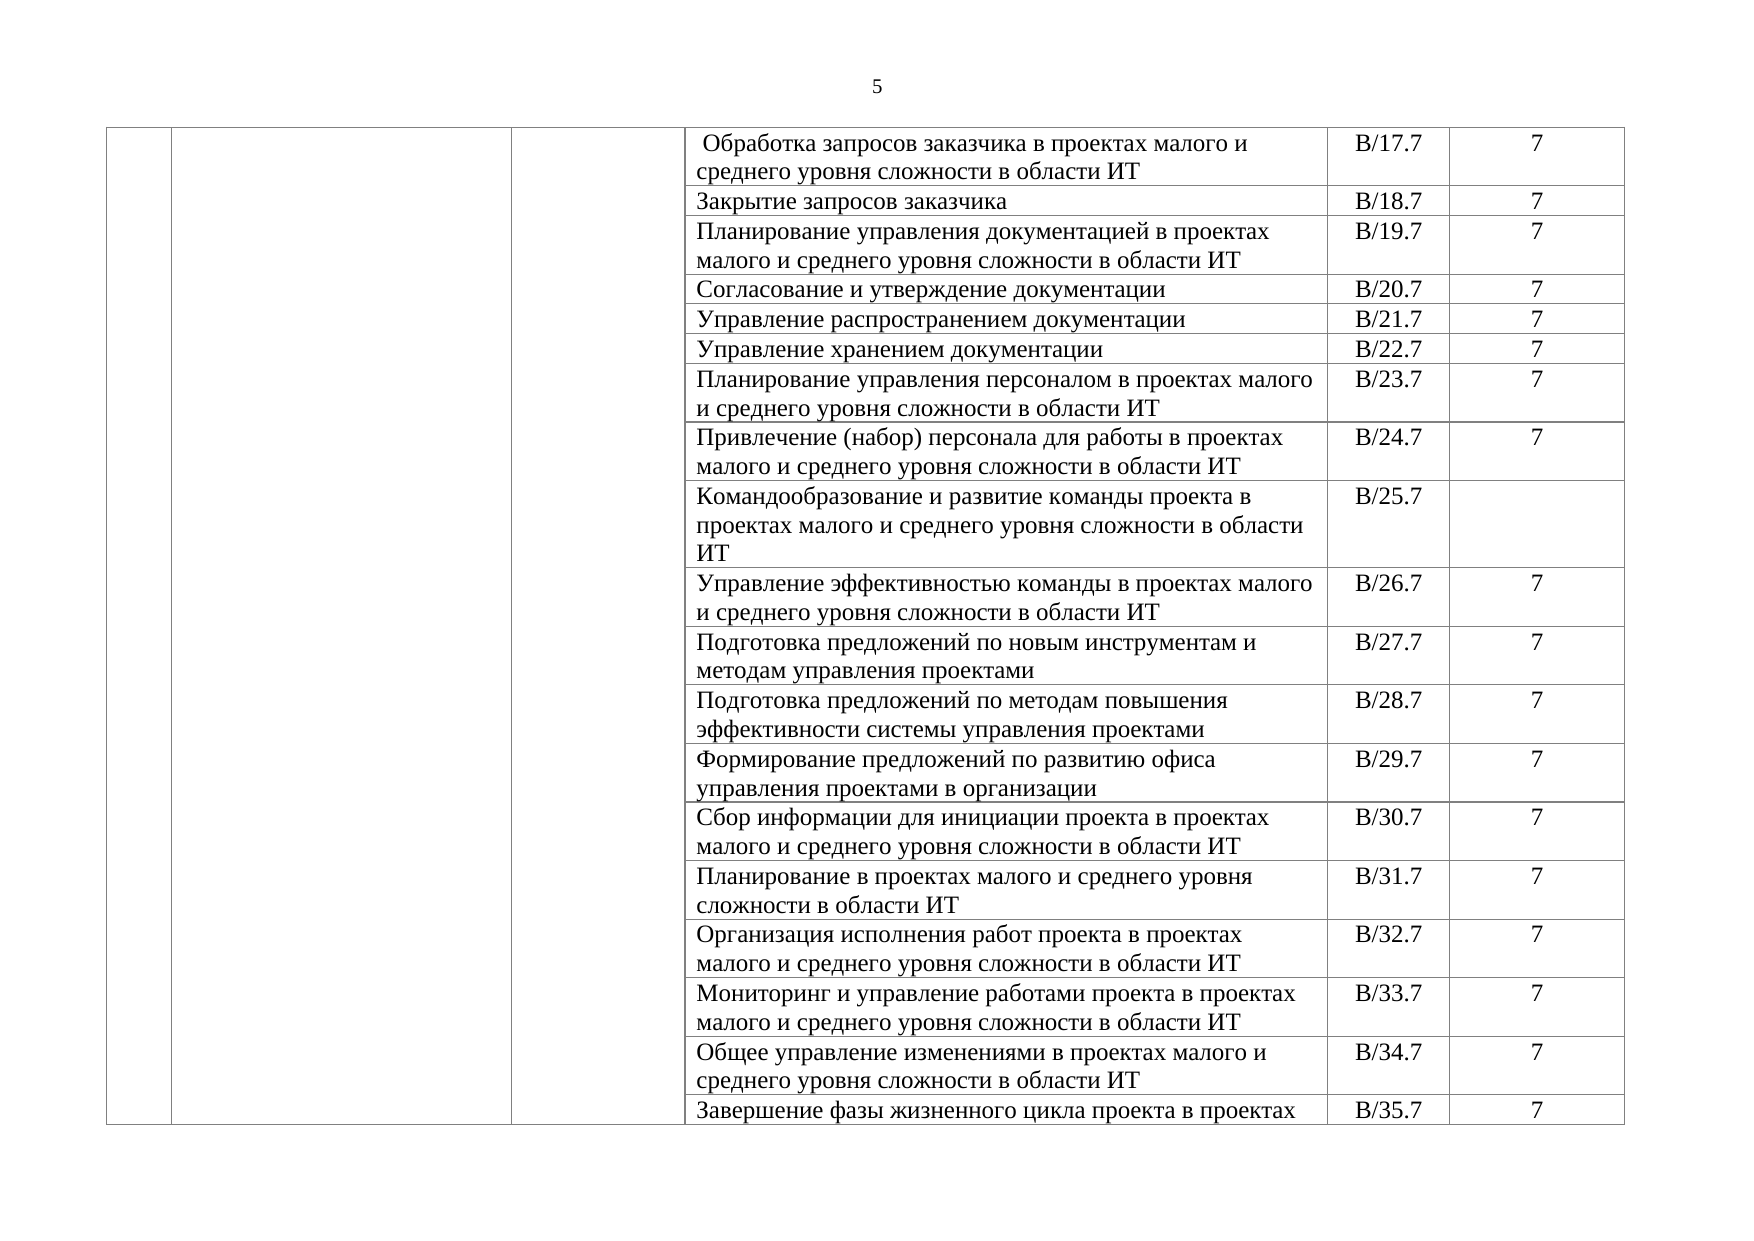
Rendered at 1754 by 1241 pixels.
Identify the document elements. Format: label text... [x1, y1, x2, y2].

table_cell В/31.7 [1328, 861, 1449, 918]
table_cell В/28.7 [1328, 685, 1449, 743]
table_cell В/17.7 [1328, 128, 1449, 185]
table_cell В/30.7 [1328, 803, 1449, 860]
table_cell Привлечение (набор) персонала для работы в проектах малого и среднего уровня сложности в области ИТ [686, 423, 1327, 480]
table_cell В/33.7 [1328, 978, 1449, 1036]
table_cell В/29.7 [1328, 744, 1449, 801]
table_cell В/23.7 [1328, 364, 1449, 421]
table_cell Управление распространением документации [686, 304, 1327, 333]
table_cell 7 [1450, 275, 1624, 303]
table_cell Планирование в проектах малого и среднего уровня сложности в области ИТ [686, 861, 1327, 918]
table_cell Подготовка предложений по новым инструментам и методам управления проектами [686, 627, 1327, 684]
table_cell 7 [1450, 627, 1624, 684]
table_cell В/20.7 [1328, 275, 1449, 303]
table_cell Планирование управления персоналом в проектах малого и среднего уровня сложности в области ИТ [686, 364, 1327, 421]
table_cell 7 [1450, 1095, 1624, 1124]
table_cell 7 [1450, 186, 1624, 215]
table_cell 7 [1450, 568, 1624, 626]
table_cell Согласование и утверждение документации [686, 275, 1327, 303]
table_cell Управление эффективностью команды в проектах малого и среднего уровня сложности в области ИТ [686, 568, 1327, 626]
table_cell Закрытие запросов заказчика [686, 186, 1327, 215]
table_cell Подготовка предложений по методам повышения эффективности системы управления проектами [686, 685, 1327, 743]
table_cell Обработка запросов заказчика в проектах малого и среднего уровня сложности в области ИТ [686, 128, 1327, 185]
table_cell В/35.7 [1328, 1095, 1449, 1124]
table_cell 7 [1450, 423, 1624, 480]
table_cell В/18.7 [1328, 186, 1449, 215]
table_cell 7 [1450, 685, 1624, 743]
table_cell 7 [1450, 978, 1624, 1036]
table_cell [1450, 481, 1624, 567]
table_cell 7 [1450, 803, 1624, 860]
table_cell В/25.7 [1328, 481, 1449, 567]
table_cell В/19.7 [1328, 216, 1449, 273]
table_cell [686, 1095, 1327, 1124]
table_cell В/26.7 [1328, 568, 1449, 626]
table_cell Мониторинг и управление работами проекта в проектах малого и среднего уровня сложности в области ИТ [686, 978, 1327, 1036]
table_cell 7 [1450, 304, 1624, 333]
table_cell Командообразование и развитие команды проекта в проектах малого и среднего уровня сложности в области ИТ [686, 481, 1327, 567]
table_cell 7 [1450, 334, 1624, 363]
table_cell 7 [1450, 128, 1624, 185]
table_cell В/22.7 [1328, 334, 1449, 363]
table_cell Общее управление изменениями в проектах малого и среднего уровня сложности в области ИТ [686, 1037, 1327, 1094]
table_cell 7 [1450, 744, 1624, 801]
table_cell В/32.7 [1328, 920, 1449, 977]
table_cell 7 [1450, 364, 1624, 421]
table_cell В/21.7 [1328, 304, 1449, 333]
table_cell Управление хранением документации [686, 334, 1327, 363]
table_cell Формирование предложений по развитию офиса управления проектами в организации [686, 744, 1327, 801]
table_cell В/24.7 [1328, 423, 1449, 480]
table_cell 7 [1450, 216, 1624, 273]
table_cell В/34.7 [1328, 1037, 1449, 1094]
table_cell Планирование управления документацией в проектах малого и среднего уровня сложности в области ИТ [686, 216, 1327, 273]
table_cell Сбор информации для инициации проекта в проектах малого и среднего уровня сложности в области ИТ [686, 803, 1327, 860]
table_cell 7 [1450, 861, 1624, 918]
table_cell 7 [1450, 920, 1624, 977]
table_cell Организация исполнения работ проекта в проектах малого и среднего уровня сложности в области ИТ [686, 920, 1327, 977]
table_cell В/27.7 [1328, 627, 1449, 684]
table_cell 7 [1450, 1037, 1624, 1094]
